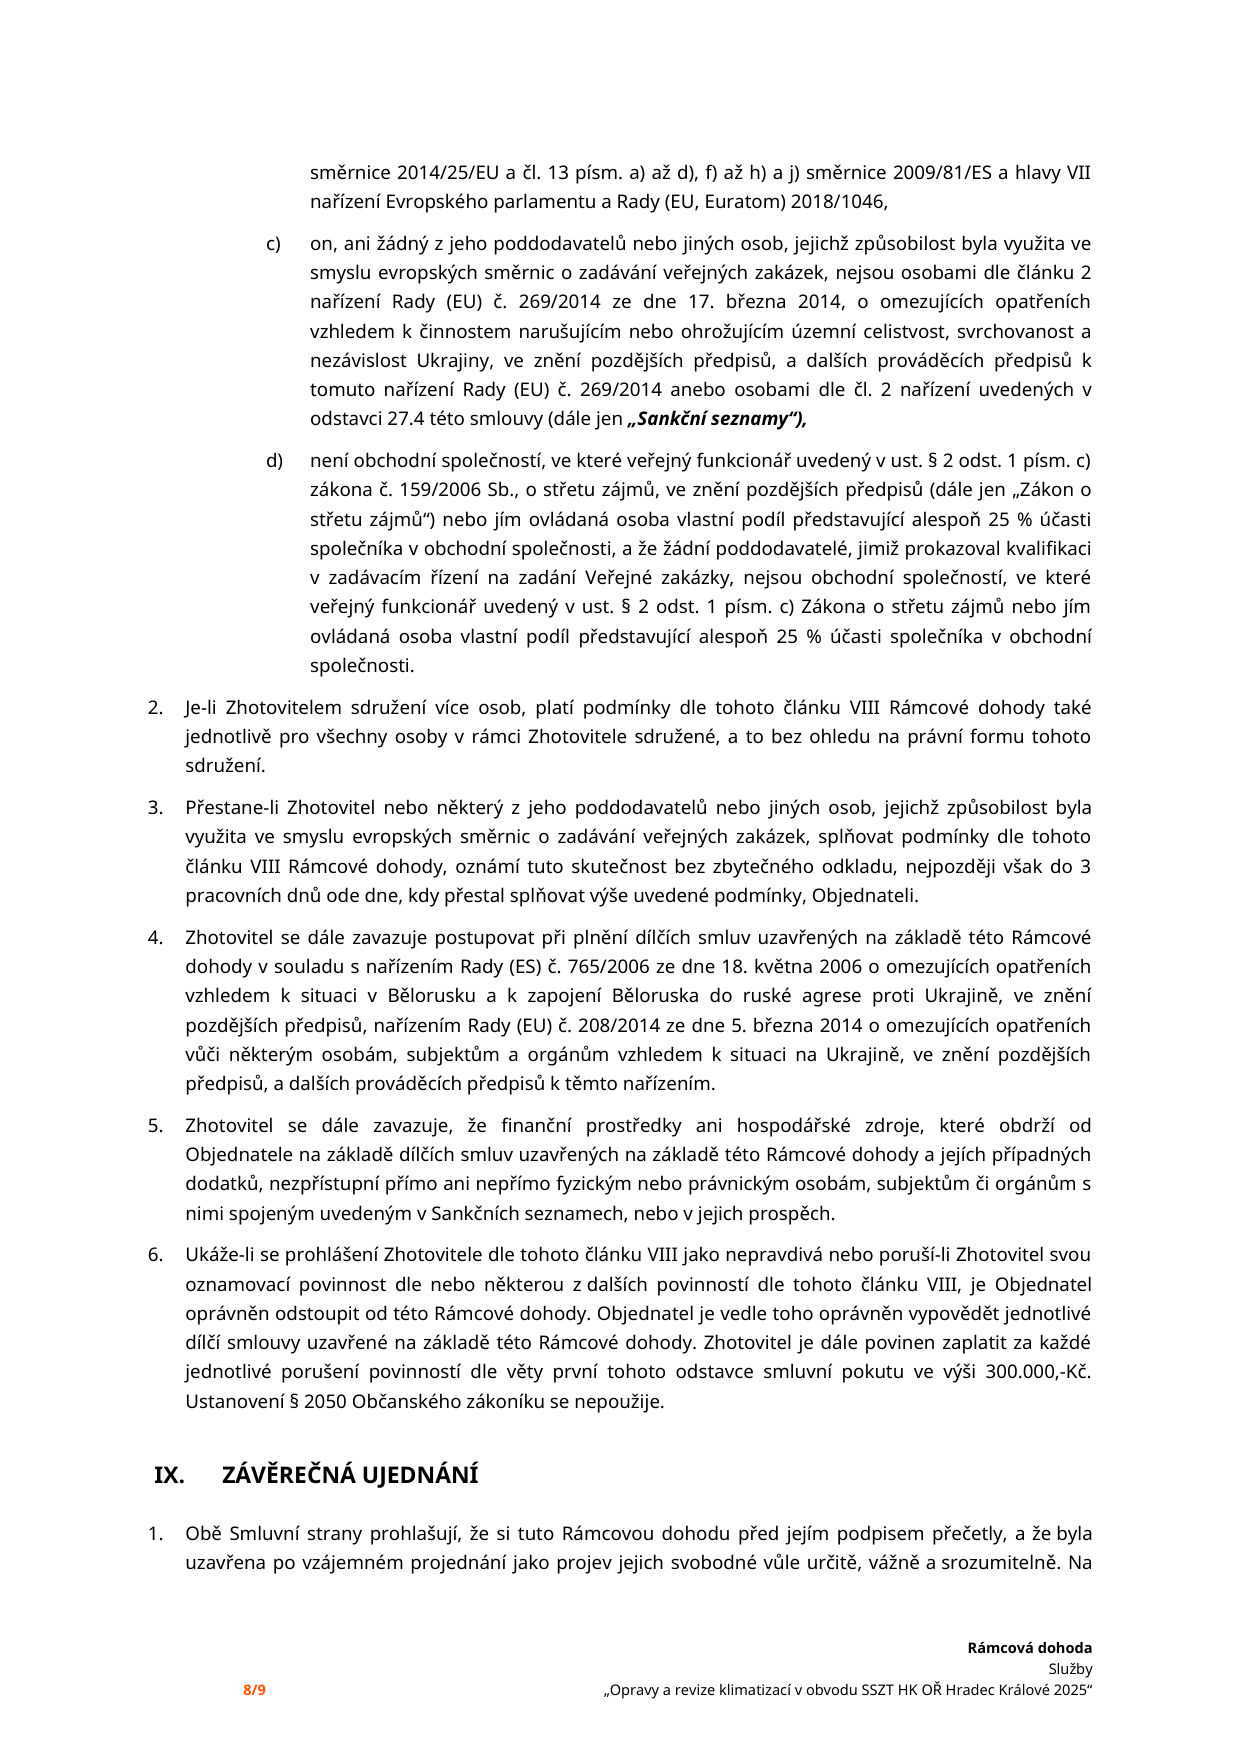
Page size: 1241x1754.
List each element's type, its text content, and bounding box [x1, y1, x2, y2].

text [266, 159, 1093, 214]
text není obchodní společností, ve které veřejný funkcionář uvedený v ust. § 2 odst. 1 písm. c) zákona č. 159/2006 Sb., o střetu zájmů, ve znění pozdějších předpisů (dále jen „Zákon o střetu zájmů“) nebo jím ovládaná osoba vlastní podíl představující alespoň 25 % účasti společníka v obchodní společnosti, a že žádní poddodavatelé, jimiž prokazoval kvalifikaci v zadávacím řízení na zadání Veřejné zakázky, nejsou obchodní společností, ve které veřejný funkcionář uvedený v ust. § 2 odst. 1 písm. c) Zákona o střetu zájmů nebo jím ovládaná osoba vlastní podíl představující alespoň 25 % účasti společníka v obchodní společnosti. [266, 447, 1093, 678]
list Je-li Zhotovitelem sdružení více osob, platí podmínky dle tohoto článku VIII Rámcové dohody také jednotlivě pro všechny osoby v rámci Zhotovitele sdružené, a to bez ohledu na právní formu tohoto sdružení. [148, 694, 1093, 778]
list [148, 1520, 1093, 1575]
list Ukáže-li se prohlášení Zhotovitele dle tohoto článku VIII jako nepravdivá nebo poruší-li Zhotovitel svou oznamovací povinnost dle nebo některou z dalších povinností dle tohoto článku VIII, je Objednatel oprávněn odstoupit od této Rámcové dohody. Objednatel je vedle toho oprávněn vypovědět jednotlivé dílčí smlouvy uzavřené na základě této Rámcové dohody. Zhotovitel je dále povinen zaplatit za každé jednotlivé porušení povinností dle věty první tohoto odstavce smluvní pokutu ve výši 300.000,-Kč. Ustanovení § 2050 Občanského zákoníku se nepoužije. [148, 1242, 1093, 1414]
list Zhotovitel se dále zavazuje, že finanční prostředky ani hospodářské zdroje, které obdrží od Objednatele na základě dílčích smluv uzavřených na základě této Rámcové dohody a jejích případných dodatků, nezpřístupní přímo ani nepřímo fyzickým nebo právnickým osobám, subjektům či orgánům s nimi spojeným uvedeným v Sankčních seznamech, nebo v jejich prospěch. [148, 1112, 1093, 1226]
text on, ani žádný z jeho poddodavatelů nebo jiných osob, jejichž způsobilost byla využita ve smyslu evropských směrnic o zadávání veřejných zakázek, nejsou osobami dle článku 2 nařízení Rady (EU) č. 269/2014 ze dne 17. března 2014, o omezujících opatřeních vzhledem k činnostem narušujícím nebo ohrožujícím územní celistvost, svrchovanost a nezávislost Ukrajiny, ve znění pozdějších předpisů, a dalších prováděcích předpisů k tomuto nařízení Rady (EU) č. 269/2014 anebo osobami dle čl. 2 nařízení uvedených v odstavci 27.4 této smlouvy (dále jen „Sankční seznamy“), [266, 230, 1093, 431]
list Zhotovitel se dále zavazuje postupovat při plnění dílčích smluv uzavřených na základě této Rámcové dohody v souladu s nařízením Rady (ES) č. 765/2006 ze dne 18. května 2006 o omezujících opatřeních vzhledem k situaci v Bělorusku a k zapojení Běloruska do ruské agrese proti Ukrajině, ve znění pozdějších předpisů, nařízením Rady (EU) č. 208/2014 ze dne 5. března 2014 o omezujících opatřeních vůči některým osobám, subjektům a orgánům vzhledem k situaci na Ukrajině, ve znění pozdějších předpisů, a dalších prováděcích předpisů k těmto nařízením. [148, 924, 1093, 1096]
list Přestane-li Zhotovitel nebo některý z jeho poddodavatelů nebo jiných osob, jejichž způsobilost byla využita ve smyslu evropských směrnic o zadávání veřejných zakázek, splňovat podmínky dle tohoto článku VIII Rámcové dohody, oznámí tuto skutečnost bez zbytečného odkladu, nejpozději však do 3 pracovních dnů ode dne, kdy přestal splňovat výše uvedené podmínky, Objednateli. [148, 794, 1093, 908]
list ZÁVĚREČNÁ UJEDNÁNÍ [185, 1459, 1093, 1490]
